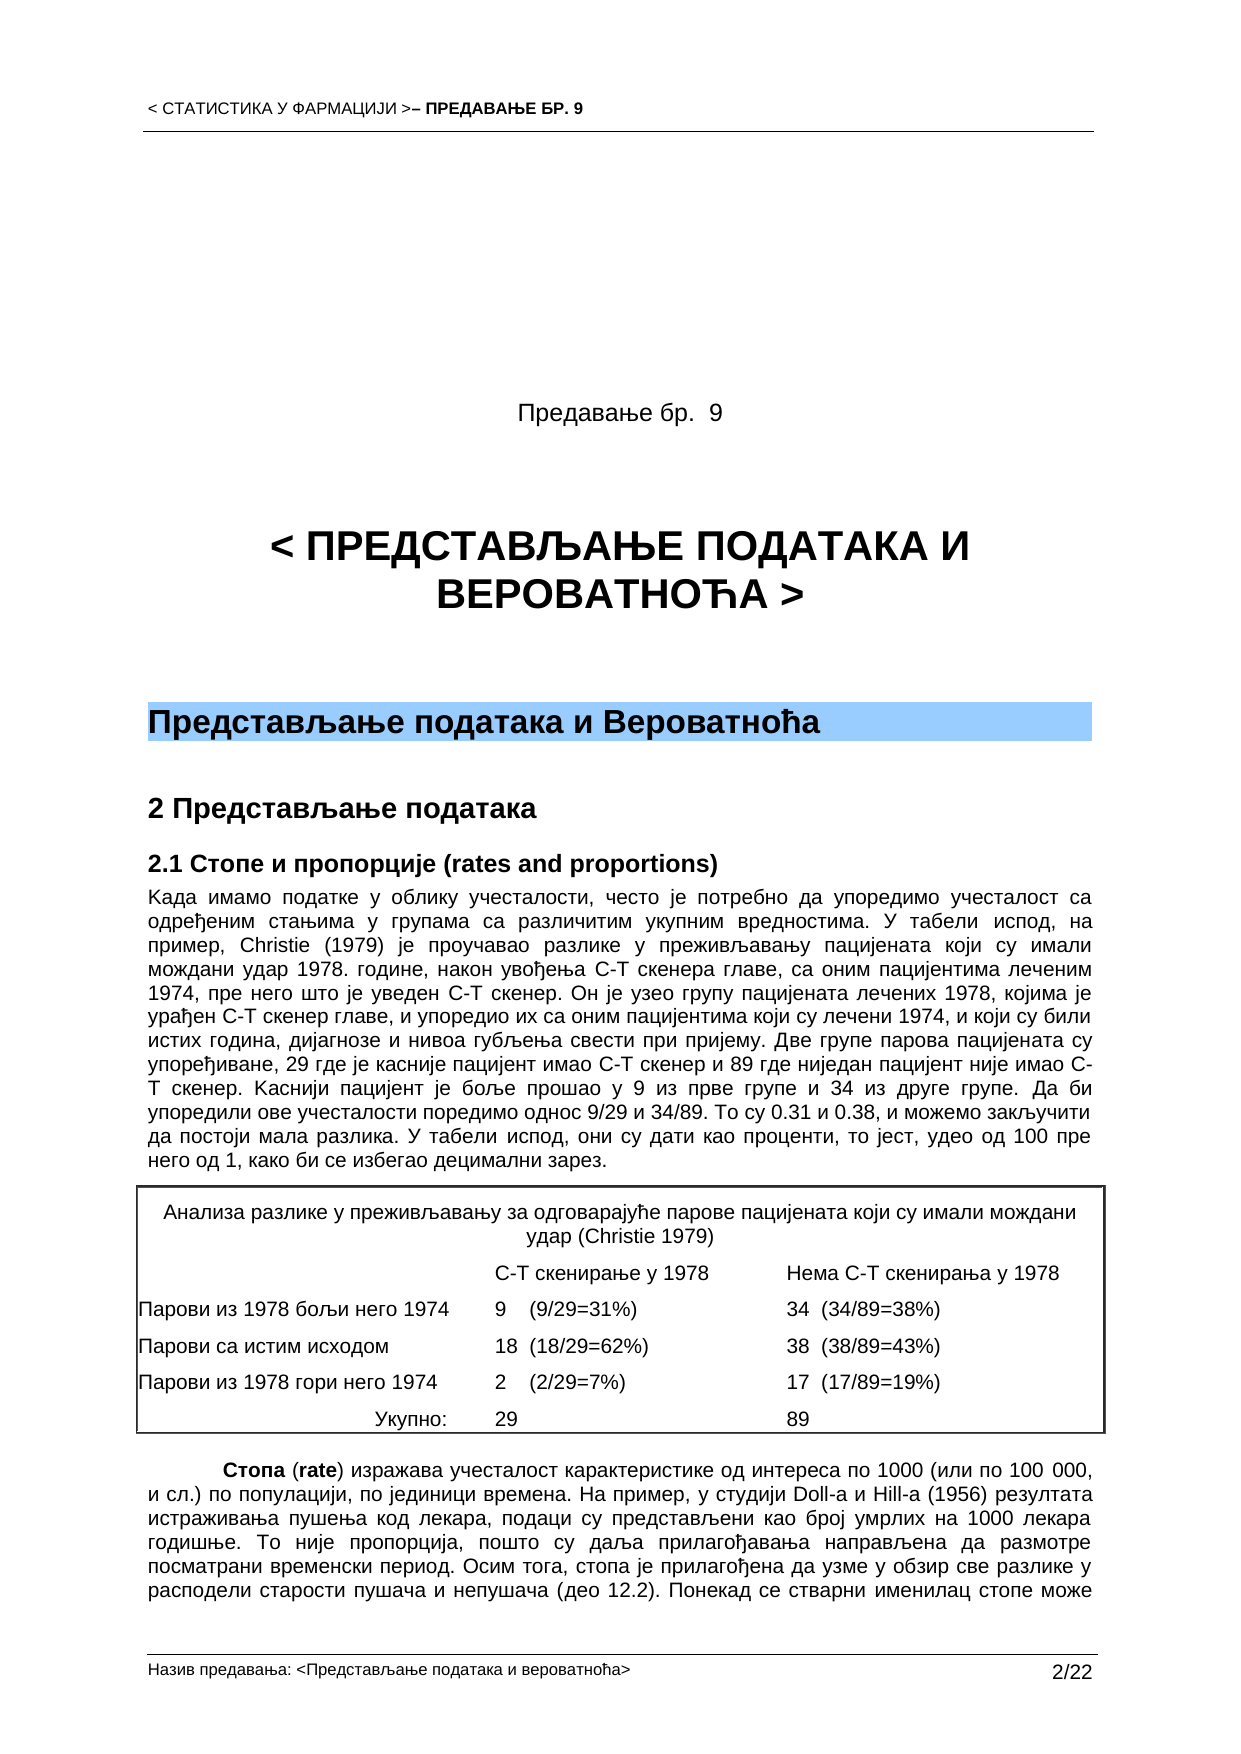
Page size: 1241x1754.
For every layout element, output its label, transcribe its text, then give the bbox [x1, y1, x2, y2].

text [148, 1458, 1092, 1601]
subtitle 2 Представљање података [148, 791, 1092, 824]
table_cell [138, 1248, 1102, 1431]
text Kада имамо податке у облику учесталости, често је потребно да упоредимо учесталост са одређеним стањима у групама са различитим укупним вредностима. У табели испод, на пример, Christie (1979) је проучавао разлике у преживљавању пацијената који су имали мождани удар 1978. године, након увођења C-T скенера главе, са оним пацијентима леченим 1974, пре него што је уведен C-T скенер. Он је узео групу пацијената лечених 1978, којима је урађен C-T скенер главе, и упоредио их са оним пацијентима који су лечени 1974, и који су били истих година, дијагнозе и нивоа губљења свести при пријему. Две групе парова пацијената су упоређиване, 29 где је касније пацијент имао C-T скенер и 89 где ниједан пацијент није имао C-T скенер. Kаснији пацијент је боље прошао у 9 из прве групе и 34 из друге групе. Да би упоредили ове учесталости поредимо однос 9/29 и 34/89. То су 0.31 и 0.38, и можемо закључити да постоји мала разлика. У табели испод, они су дати као проценти, то јест, удео од 100 пре него од 1, како би се избегао децимални зарез. [148, 884, 1092, 1172]
text Предавање бр. 9 [148, 397, 1092, 426]
subtitle Представљање података и Вероватноћа [148, 702, 1092, 741]
title < ПРЕДСТАВЉАЊЕ ПОДАТАКА И ВЕРОВАТНОЋА > [148, 521, 1092, 617]
table_header Анализа разлике у преживљавању за одговарајуће парове пацијената који су имали мождани удар (Christie 1979) [138, 1188, 1102, 1248]
subtitle 2.1 Стопе и пропорције (rates and proportions) [148, 849, 1092, 878]
